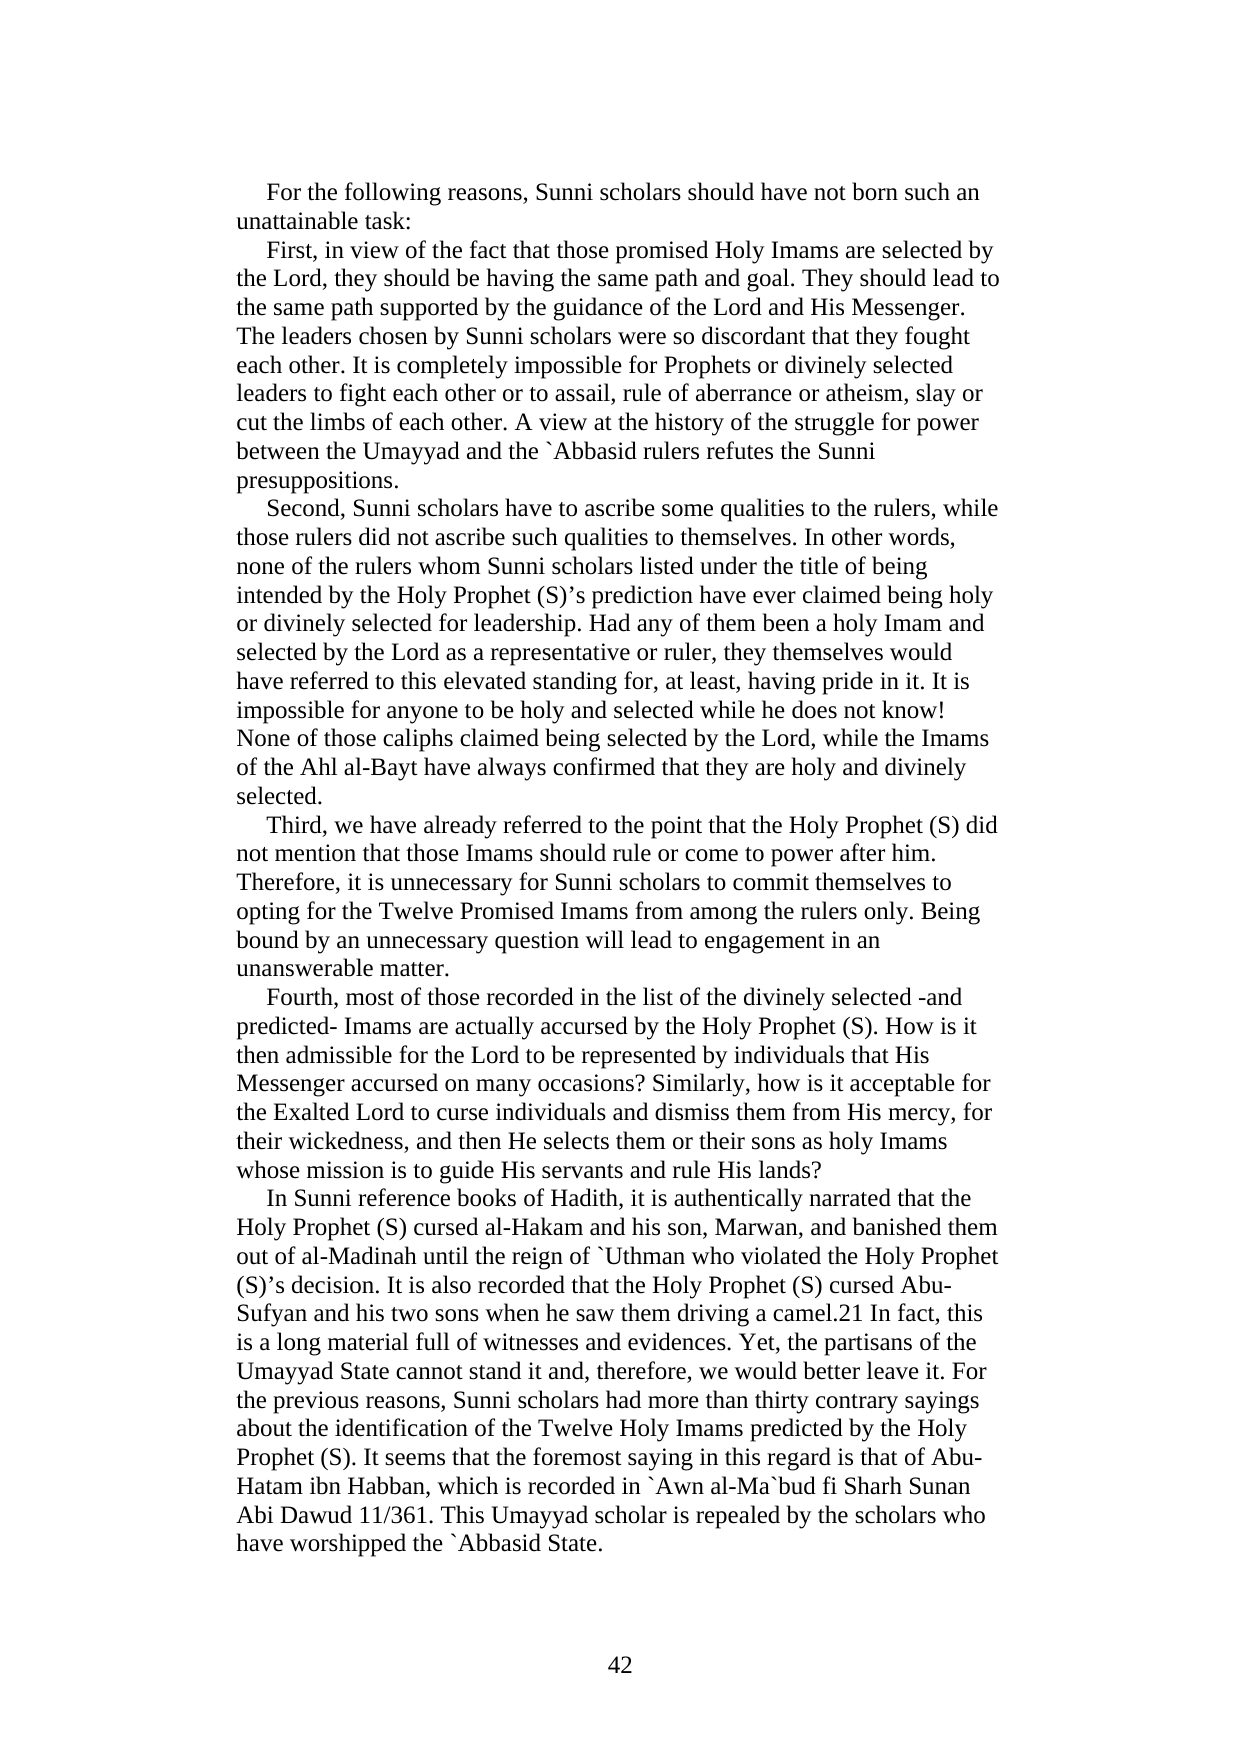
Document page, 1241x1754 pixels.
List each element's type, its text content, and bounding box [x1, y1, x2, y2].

text Third, we have already referred to the point that the Holy Prophet (S) did not mention that those Imams should rule or come to power after him. Therefore, it is unnecessary for Sunni scholars to commit themselves to opting for the Twelve Promised Imams from among the rulers only. Being bound by an unnecessary question will lead to engagement in an unanswerable matter. [236, 810, 1004, 982]
text For the following reasons, Sunni scholars should have not born such an unattainable task: [236, 177, 1004, 235]
text First, in view of the fact that those promised Holy Imams are selected by the Lord, they should be having the same path and goal. They should lead to the same path supported by the guidance of the Lord and His Messenger. The leaders chosen by Sunni scholars were so discordant that they fought each other. It is completely impossible for Prophets or divinely selected leaders to fight each other or to assail, rule of aberrance or atheism, slay or cut the limbs of each other. A view at the history of the struggle for power between the Umayyad and the `Abbasid rulers refutes the Sunni presuppositions. [236, 235, 1004, 493]
text In Sunni reference books of Hadith, it is authentically narrated that the Holy Prophet (S) cursed al-Hakam and his son, Marwan, and banished them out of al-Madinah until the reign of `Uthman who violated the Holy Prophet (S)’s decision. It is also recorded that the Holy Prophet (S) cursed Abu-Sufyan and his two sons when he saw them driving a camel.21 In fact, this is a long material full of witnesses and evidences. Yet, the partisans of the Umayyad State cannot stand it and, therefore, we would better leave it. For the previous reasons, Sunni scholars had more than thirty contrary sayings about the identification of the Twelve Holy Imams predicted by the Holy Prophet (S). It seems that the foremost saying in this regard is that of Abu-Hatam ibn Habban, which is recorded in `Awn al-Ma`bud fi Sharh Sunan Abi Dawud 11/361. This Umayyad scholar is repealed by the scholars who have worshipped the `Abbasid State. [236, 1183, 1004, 1557]
text Second, Sunni scholars have to ascribe some qualities to the rulers, while those rulers did not ascribe such qualities to themselves. In other words, none of the rulers whom Sunni scholars listed under the title of being intended by the Holy Prophet (S)’s prediction have ever claimed being holy or divinely selected for leadership. Had any of them been a holy Imam and selected by the Lord as a representative or ruler, they themselves would have referred to this elevated standing for, at least, having pride in it. It is impossible for anyone to be holy and selected while he does not know! None of those caliphs claimed being selected by the Lord, while the Imams of the Ahl al-Bayt have always confirmed that they are holy and divinely selected. [236, 493, 1004, 810]
text Fourth, most of those recorded in the list of the divinely selected -and predicted- Imams are actually accursed by the Holy Prophet (S). How is it then admissible for the Lord to be represented by individuals that His Messenger accursed on many occasions? Similarly, how is it acceptable for the Exalted Lord to curse individuals and dismiss them from His mercy, for their wickedness, and then He selects them or their sons as holy Imams whose mission is to guide His servants and rule His lands? [236, 982, 1004, 1183]
